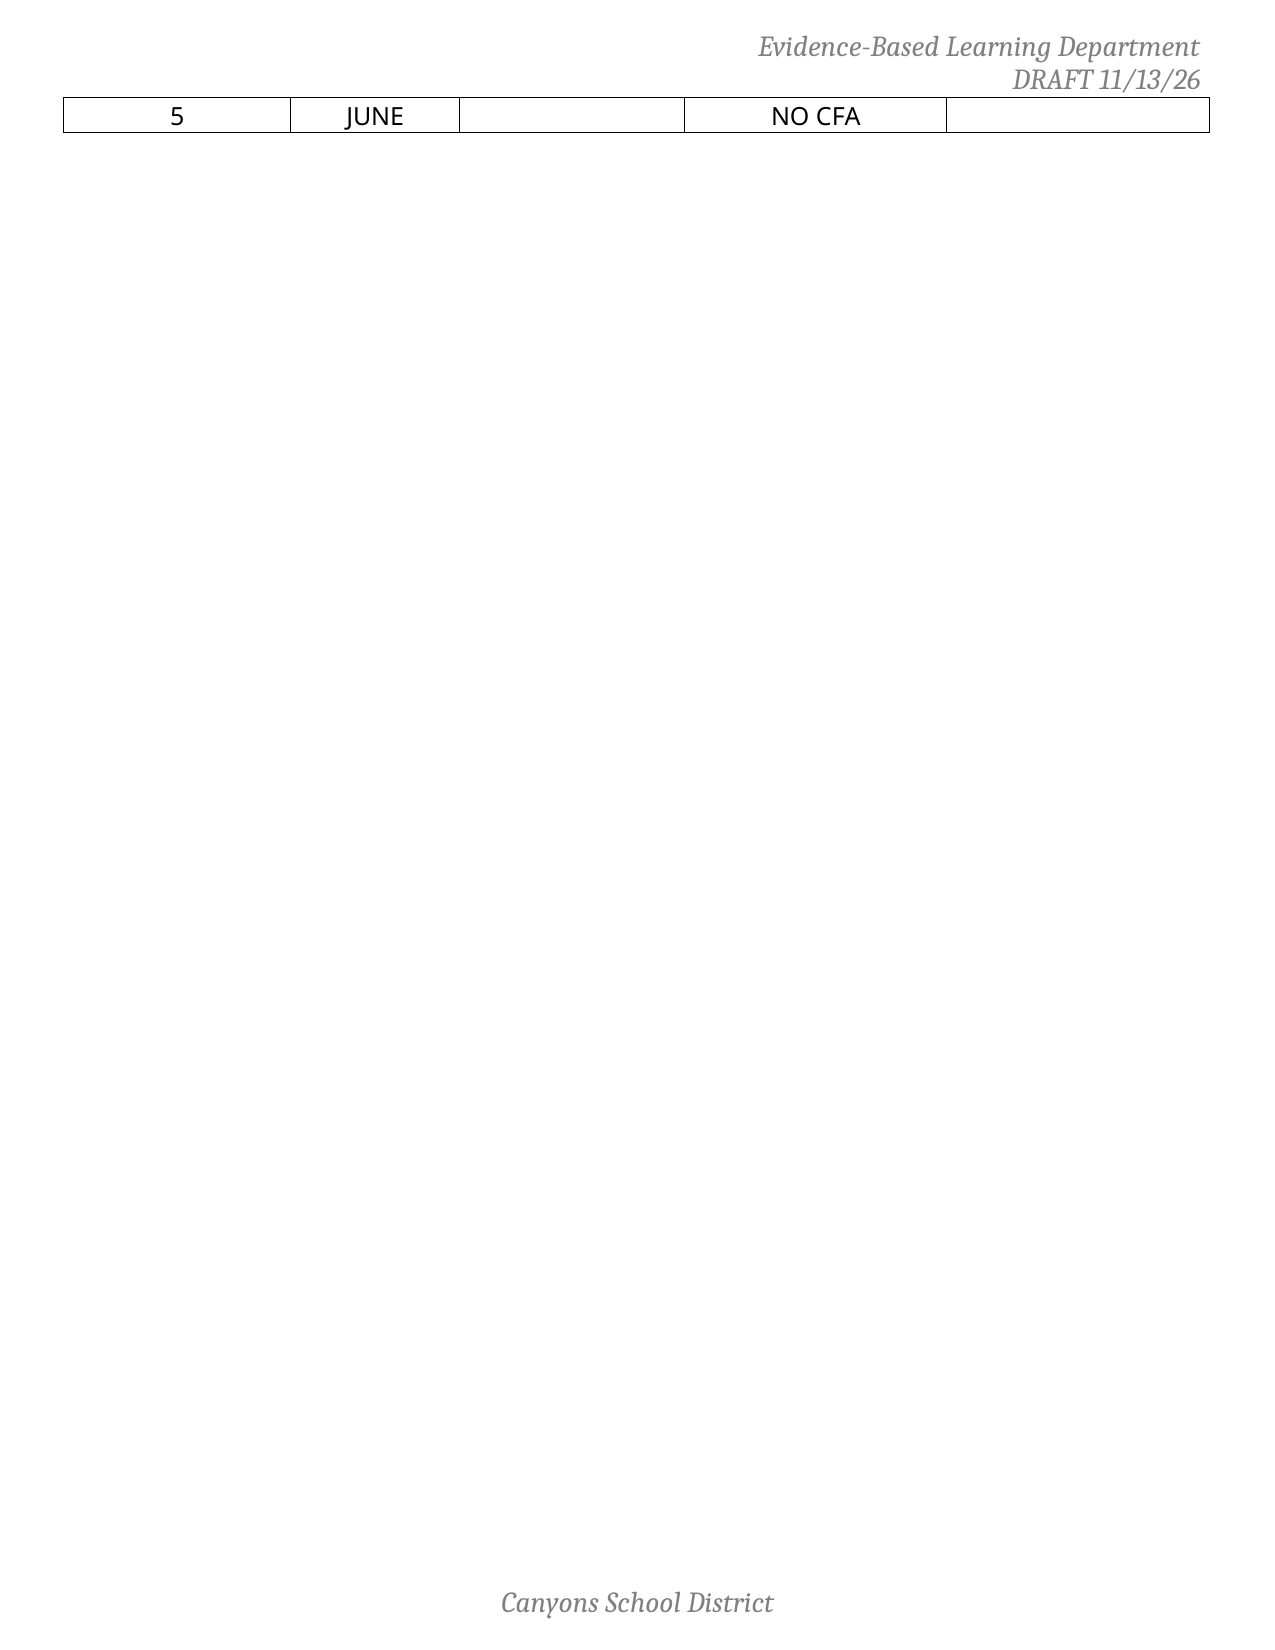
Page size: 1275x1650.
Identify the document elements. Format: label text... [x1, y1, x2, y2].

table_cell JUNE [291, 98, 459, 132]
table_cell [947, 98, 1209, 132]
table_cell 5 [64, 98, 290, 132]
table_cell NO CFA [685, 98, 946, 132]
table_cell [460, 98, 684, 132]
